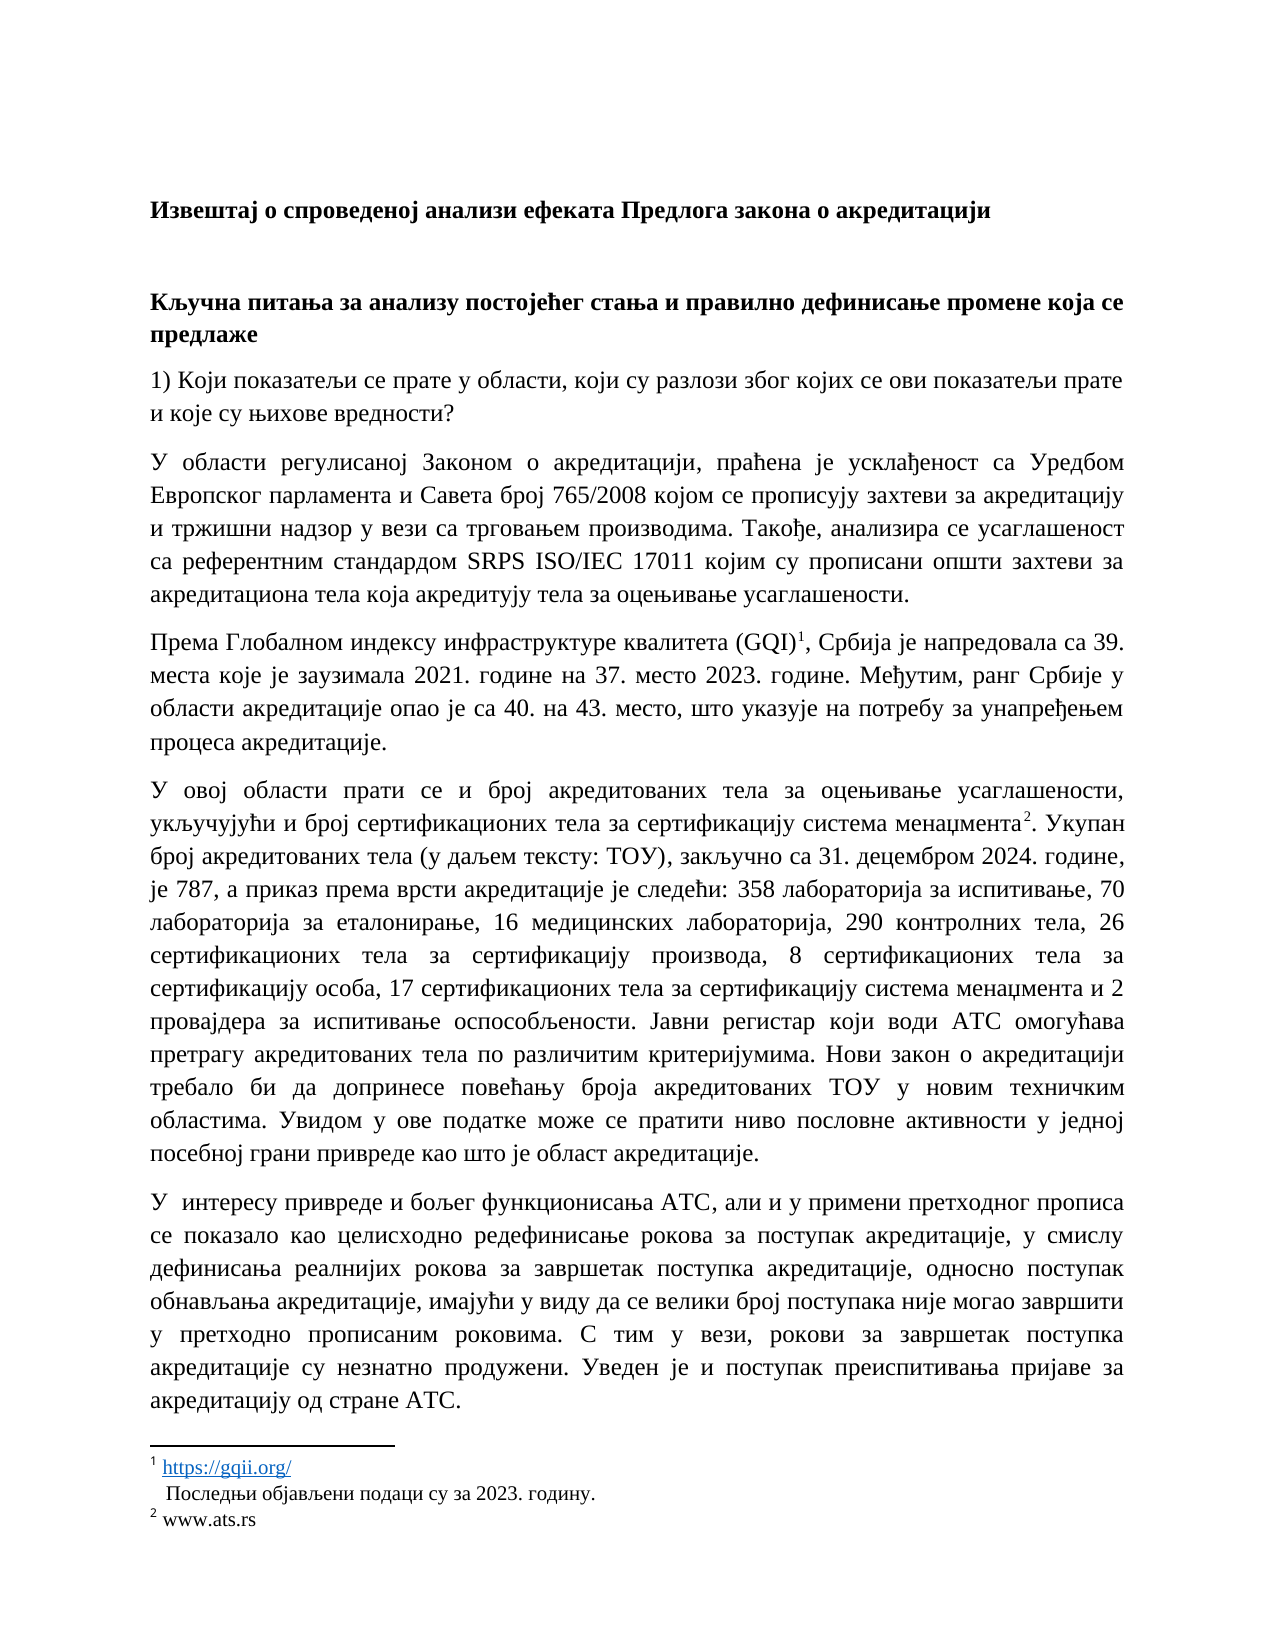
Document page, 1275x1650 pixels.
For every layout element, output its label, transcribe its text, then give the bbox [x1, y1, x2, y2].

text У интересу привреде и бољег функционисања АТС, али и у примени претходног прописа се показало као целисходно редефинисање рокова за поступак акредитације, у смислу дефинисања реалнијих рокова за завршетак поступка акредитације, односно поступак обнављања акредитације, имајући у виду да се велики број поступака није могао завршити у претходно прописаним роковима. С тим у вези, рокови за завршетак поступка акредитације су незнатно продужени. Уведен је и поступак преиспитивања пријаве за акредитацију од стране АТС. [150, 1187, 1125, 1414]
text У области регулисаној Законом о акредитацији, праћена је усклађеност са Уредбом Европског парламента и Савета број 765/2008 којом се прописују захтеви за акредитацију и тржишни надзор у вези са трговањем производима. Такође, анализира се усаглашеност са референтним стандардом SRPS ISO/IEC 17011 којим су прописани општи захтеви за акредитациона тела која акредитују тела за оцењивање усаглашености. [150, 447, 1125, 608]
text Извештај о спроведеној анализи ефеката Предлога закона о акредитацији [150, 196, 1125, 224]
text Према Глобалном индексу инфраструктуре квалитета (GQI), Србија је напредовала са 39. места које је заузимала 2021. године на 37. место 2023. године. Међутим, ранг Србије у области акредитације опао је са 40. на 43. место, што указује на потребу за унапређењем процеса акредитације. [150, 627, 1125, 755]
text 1) Који показатељи се прате у области, који су разлози због којих се ови показатељи прате и које су њихове вредности? [150, 365, 1125, 427]
text У овој области прати се и број акредитованих тела за оцењивање усаглашености, укључујући и број сертификационих тела за сертификацију система менаџмента. Укупан број акредитованих тела (у даљем тексту: ТОУ), закључно са 31. децембром 2024. године, је 787, а приказ према врсти акредитације је следећи: 358 лабораторија за испитивање, 70 лабораторија за еталонирање, 16 медицинских лабораторија, 290 контролних тела, 26 сертификационих тела за сертификацију производа, 8 сертификационих тела за сертификацију особа, 17 сертификационих тела за сертификацију система менаџмента и 2 провајдера за испитивање оспособљености. Jавни регистар који води АТС омогућава претрагу акредитованих тела по различитим критеријумима. Нови закон о акредитацији требало би да допринесе повећању броја акредитованих ТOУ у новим техничким областима. Увидом у ове податке може се пратити ниво пословне активности у једној посебној грани привреде као што је област акредитације. [150, 775, 1125, 1167]
text Кључна питања за анализу постојећег стања и правилно дефинисање промене која се предлаже [150, 287, 1125, 348]
